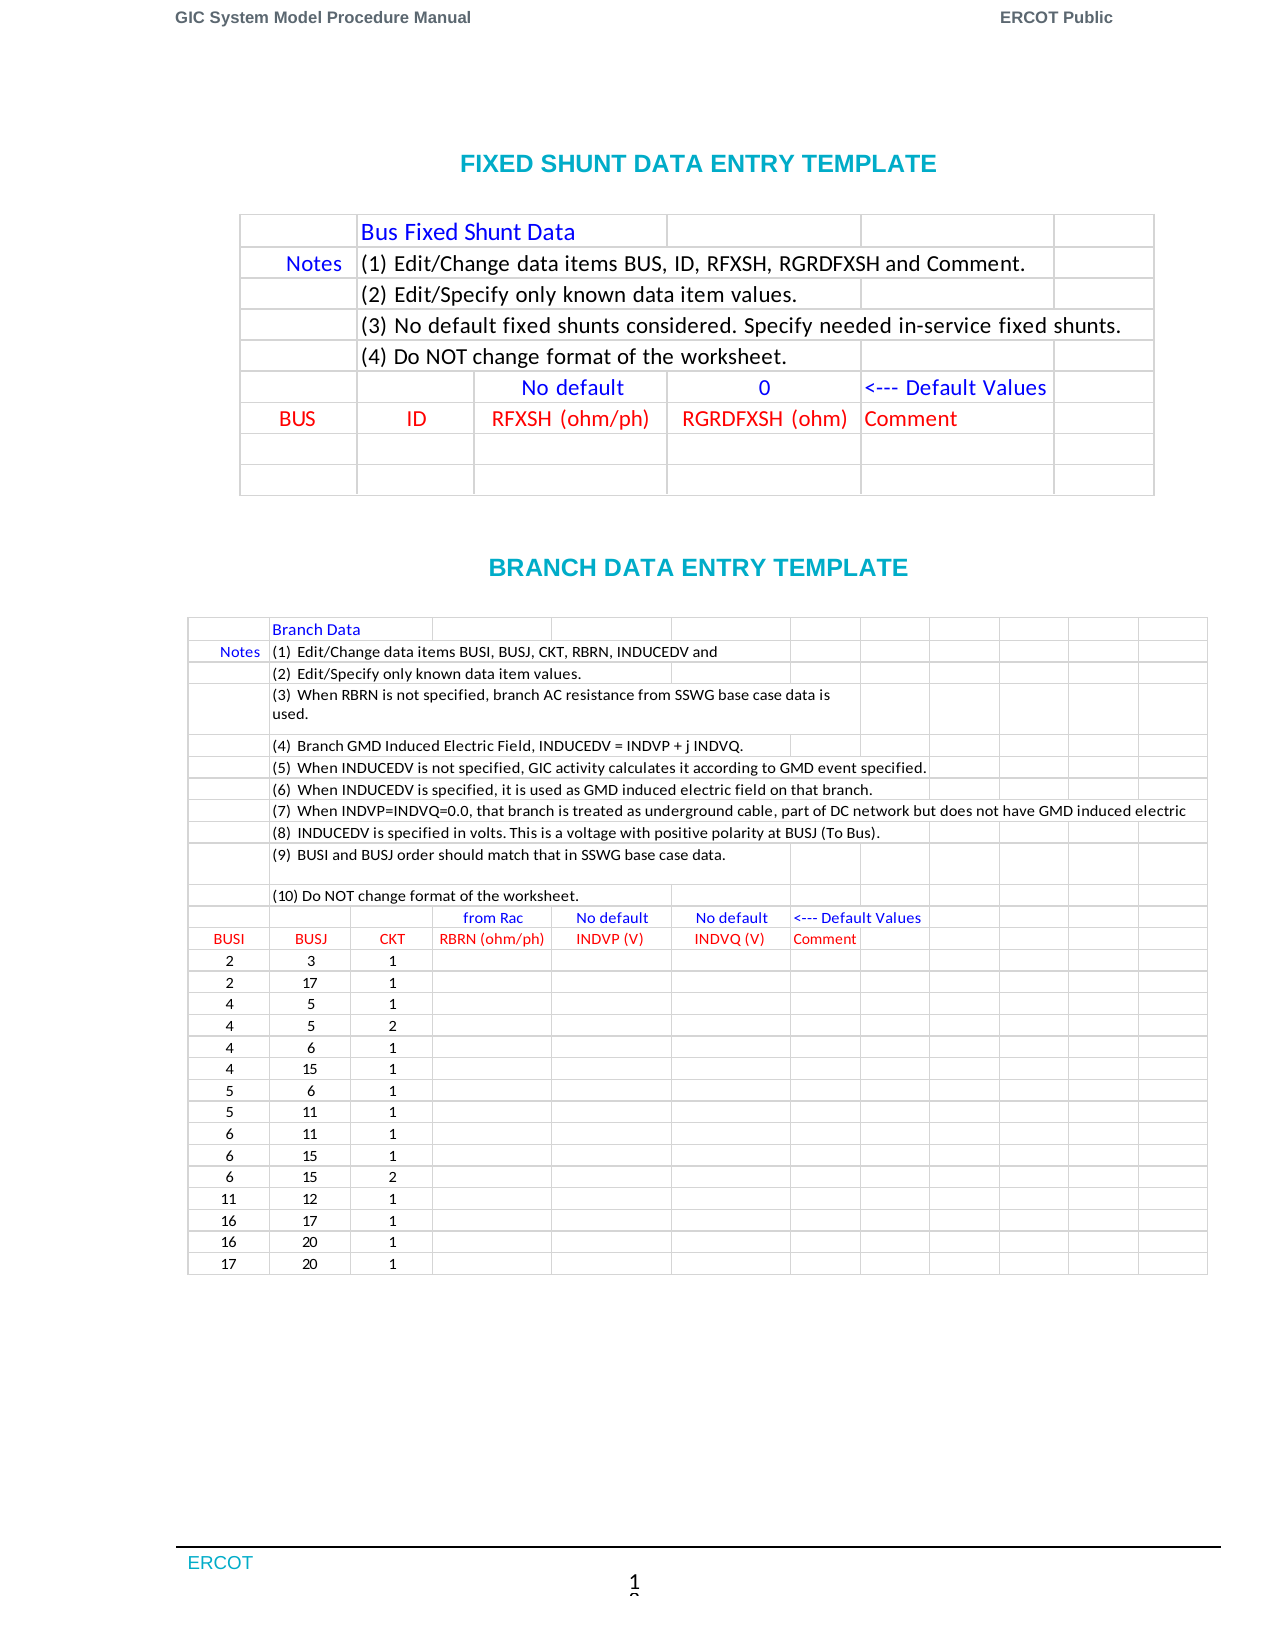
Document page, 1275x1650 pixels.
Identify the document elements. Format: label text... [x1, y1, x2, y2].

table_cell [861, 885, 929, 905]
table_cell [1069, 1253, 1138, 1274]
table_cell [930, 822, 999, 842]
table_cell (1) Edit/Change data items BUS, ID, RFXSH, RGRDFXSH and Comment. [358, 248, 1053, 277]
table_cell [791, 844, 860, 884]
table_cell [1069, 641, 1138, 661]
table_cell Comment [862, 403, 1053, 432]
table_cell [930, 1253, 999, 1274]
table_cell [930, 757, 999, 777]
table_cell 6 [189, 1145, 269, 1165]
table_cell [552, 993, 671, 1014]
table_cell 4 [189, 1015, 269, 1035]
table_cell [930, 928, 999, 949]
table_cell (1) Edit/Change data items BUSI, BUSJ, CKT, RBRN, INDUCEDV and Comment. [270, 641, 790, 661]
subtitle FIXED SHUNT DATA ENTRY TEMPLATE [164, 149, 1232, 178]
table_cell (9) BUSI and BUSJ order should match that in SSWG base case data. [270, 844, 790, 884]
table_cell 17 [270, 972, 350, 992]
table_cell [930, 1102, 999, 1122]
table_cell 16 [189, 1210, 269, 1230]
table_cell [433, 1058, 551, 1079]
table_cell 17 [189, 1253, 269, 1274]
table_cell 1 [351, 993, 432, 1014]
table_cell [189, 907, 269, 927]
table_cell [1055, 248, 1153, 277]
table_cell [1139, 757, 1207, 777]
table_cell [930, 844, 999, 884]
table_cell [861, 993, 929, 1014]
table_cell [1139, 822, 1207, 842]
table_cell [433, 1145, 551, 1165]
table_cell [862, 434, 1053, 463]
table_cell [791, 993, 860, 1014]
table_cell [241, 465, 356, 494]
table_header [433, 618, 551, 640]
table_cell [862, 279, 1053, 308]
table_cell 0 [668, 372, 860, 401]
table_cell [475, 434, 666, 463]
table_cell [1055, 372, 1153, 401]
table_cell [1069, 1145, 1138, 1165]
table_cell 1 [351, 1123, 432, 1144]
table_cell [189, 885, 269, 905]
table_cell [668, 465, 860, 494]
table_cell [1069, 1210, 1138, 1230]
table_cell [1139, 1167, 1207, 1187]
table_cell [791, 950, 860, 970]
table_cell [433, 1037, 551, 1057]
table_cell (3) When RBRN is not specified, branch AC resistance from SSWG base case data is used. [270, 684, 860, 734]
table_cell [672, 1253, 790, 1274]
table_cell [791, 1080, 860, 1100]
table_cell [1139, 735, 1207, 756]
table_cell [1055, 279, 1153, 308]
table_header [1069, 618, 1138, 640]
table_cell [241, 372, 356, 401]
table_cell 5 [270, 993, 350, 1014]
table_cell [672, 950, 790, 970]
table_cell [1000, 1123, 1068, 1144]
table_cell [1069, 1058, 1138, 1079]
table_cell [1139, 1123, 1207, 1144]
table_cell [1069, 950, 1138, 970]
table_header [791, 618, 860, 640]
table_cell [1139, 641, 1207, 661]
table_cell [930, 1037, 999, 1057]
table_cell [791, 1253, 860, 1274]
table_cell [930, 684, 999, 734]
table_cell [1139, 1232, 1207, 1252]
table_cell 12 [270, 1188, 350, 1209]
table_cell 6 [270, 1080, 350, 1100]
table_cell (4) Branch GMD Induced Electric Field, INDUCEDV = INDVP + j INDVQ. [270, 735, 790, 756]
table_cell [672, 1210, 790, 1230]
table_cell RBRN (ohm/ph) [433, 928, 551, 949]
table_cell [189, 822, 269, 842]
table_cell ID [358, 403, 473, 432]
table_cell [861, 950, 929, 970]
table_cell RFXSH (ohm/ph) [475, 403, 666, 432]
table_cell [791, 1037, 860, 1057]
table_cell [1139, 844, 1207, 884]
table_cell [1139, 1253, 1207, 1274]
table_cell [1069, 779, 1138, 799]
table_cell [1139, 928, 1207, 949]
table_cell [1069, 663, 1138, 683]
table_cell 20 [270, 1232, 350, 1252]
table_cell [861, 1210, 929, 1230]
table_cell [672, 1037, 790, 1057]
table_cell [672, 1188, 790, 1209]
table_cell INDVP (V) [552, 928, 671, 949]
table_cell [861, 1037, 929, 1057]
table_cell 1 [351, 1188, 432, 1209]
table_cell [241, 310, 356, 339]
table_cell [791, 663, 860, 683]
table_cell [861, 928, 929, 949]
table_cell [1069, 1015, 1138, 1035]
table_cell [1139, 950, 1207, 970]
table_cell [1000, 1210, 1068, 1230]
table_cell [672, 885, 790, 905]
table_cell [351, 907, 432, 927]
table_cell [1139, 1102, 1207, 1122]
table_cell [930, 1123, 999, 1144]
table_cell [672, 993, 790, 1014]
table_cell [1139, 907, 1207, 927]
table_cell [1139, 1058, 1207, 1079]
table_cell [930, 1145, 999, 1165]
table_cell [433, 1015, 551, 1035]
table_cell [1000, 1058, 1068, 1079]
table_cell Comment [791, 928, 860, 949]
table_cell [672, 1102, 790, 1122]
table_cell [861, 1123, 929, 1144]
table_cell [1139, 684, 1207, 734]
table_cell [1000, 822, 1068, 842]
table_cell <--- Default Values [862, 372, 1053, 401]
table_header Branch Data [270, 618, 432, 640]
table_cell Notes [241, 248, 356, 277]
table_cell [1139, 1037, 1207, 1057]
table_cell [930, 1167, 999, 1187]
table_cell [791, 972, 860, 992]
table_cell 1 [351, 1102, 432, 1122]
table_cell [1069, 1080, 1138, 1100]
table_cell [1069, 1167, 1138, 1187]
table_cell [1069, 684, 1138, 734]
table_cell [1069, 822, 1138, 842]
table_cell [672, 663, 790, 683]
table_cell 1 [351, 972, 432, 992]
table_cell [672, 1167, 790, 1187]
table_cell [672, 1080, 790, 1100]
table_cell 16 [189, 1232, 269, 1252]
table_cell 5 [189, 1080, 269, 1100]
table_cell [791, 735, 860, 756]
table_cell [930, 1015, 999, 1035]
table_cell 15 [270, 1145, 350, 1165]
table_cell (7) When INDVP=INDVQ=0.0, that branch is treated as underground cable, part of DC network but does not have GMD induced electric field. [270, 800, 1207, 821]
table_cell 6 [270, 1037, 350, 1057]
table_cell [861, 1080, 929, 1100]
table_cell [1000, 1037, 1068, 1057]
table_cell [189, 844, 269, 884]
table_cell INDVQ (V) [672, 928, 790, 949]
table_cell [433, 1080, 551, 1100]
table_header [672, 618, 790, 640]
table_cell [861, 663, 929, 683]
table_cell 5 [189, 1102, 269, 1122]
table_cell [672, 1058, 790, 1079]
table_cell [930, 950, 999, 970]
table_cell (10) Do NOT change format of the worksheet. [270, 885, 671, 905]
table_header [241, 215, 356, 246]
table_cell [1055, 465, 1153, 494]
table_cell [930, 735, 999, 756]
table_cell [861, 641, 929, 661]
table_cell [1000, 1188, 1068, 1209]
table_cell [1069, 885, 1138, 905]
table_cell [1000, 663, 1068, 683]
table_cell [672, 972, 790, 992]
table_cell [552, 1037, 671, 1057]
table_cell [672, 1123, 790, 1144]
table_cell [930, 1080, 999, 1100]
table_cell [1000, 972, 1068, 992]
table_cell [861, 972, 929, 992]
table_cell [1000, 1102, 1068, 1122]
table_cell [1000, 844, 1068, 884]
table_cell [433, 1167, 551, 1187]
table_header Bus Fixed Shunt Data [358, 215, 666, 246]
table_cell [1139, 663, 1207, 683]
table_cell [552, 1058, 671, 1079]
table_header [862, 215, 1053, 246]
table_cell [1069, 1037, 1138, 1057]
table_cell [241, 279, 356, 308]
table_cell 2 [189, 972, 269, 992]
table_cell [1069, 1102, 1138, 1122]
table_cell [552, 1123, 671, 1144]
table_cell [861, 1145, 929, 1165]
table_cell [791, 1123, 860, 1144]
table_cell [1000, 1167, 1068, 1187]
table_cell 4 [189, 1037, 269, 1057]
table_cell [189, 757, 269, 777]
table_cell [1139, 1188, 1207, 1209]
table_cell [1055, 434, 1153, 463]
table_cell [1139, 1015, 1207, 1035]
table_cell 2 [351, 1015, 432, 1035]
table_cell [791, 1210, 860, 1230]
table_header [1139, 618, 1207, 640]
table_cell [668, 434, 860, 463]
table_cell [270, 907, 350, 927]
table_cell [1139, 779, 1207, 799]
table_cell No default [552, 907, 671, 927]
table_cell [791, 1102, 860, 1122]
table_cell [552, 1102, 671, 1122]
table_cell [1139, 1210, 1207, 1230]
table_cell [861, 1253, 929, 1274]
table_cell 5 [270, 1015, 350, 1035]
table_cell [1069, 757, 1138, 777]
table_cell [1069, 1232, 1138, 1252]
table_cell No default [475, 372, 666, 401]
table_cell [1000, 1232, 1068, 1252]
table_cell [930, 907, 999, 927]
table_cell 4 [189, 1058, 269, 1079]
table_cell [791, 1058, 860, 1079]
table_cell [1069, 1188, 1138, 1209]
table_cell (5) When INDUCEDV is not specified, GIC activity calculates it according to GMD event specified. [270, 757, 929, 777]
table_cell 1 [351, 1253, 432, 1274]
table_cell (6) When INDUCEDV is specified, it is used as GMD induced electric field on that branch. [270, 779, 929, 799]
table_cell [672, 1232, 790, 1252]
table_cell [1139, 1145, 1207, 1165]
table_cell [358, 372, 473, 401]
table_cell [433, 1253, 551, 1274]
table_cell [930, 663, 999, 683]
table_cell [433, 1188, 551, 1209]
table_cell [1000, 1145, 1068, 1165]
table_cell [433, 1210, 551, 1230]
table_cell [1055, 403, 1153, 432]
table_cell [552, 1188, 671, 1209]
table_cell [433, 1123, 551, 1144]
table_cell [552, 972, 671, 992]
table_cell [1000, 779, 1068, 799]
table_cell [189, 735, 269, 756]
table_cell (4) Do NOT change format of the worksheet. [358, 341, 860, 370]
table_cell BUS [241, 403, 356, 432]
table_cell [552, 1167, 671, 1187]
table_cell [433, 1102, 551, 1122]
text BRANCH DATA ENTRY TEMPLATE [461, 553, 936, 582]
table_cell [1139, 885, 1207, 905]
table_cell No default [672, 907, 790, 927]
table_cell 1 [351, 950, 432, 970]
table_cell [552, 1145, 671, 1165]
table_cell 2 [351, 1167, 432, 1187]
table_cell [930, 1210, 999, 1230]
table_cell [791, 1145, 860, 1165]
table_cell [672, 1145, 790, 1165]
table_cell [1000, 950, 1068, 970]
table_cell [1000, 993, 1068, 1014]
table_cell [552, 1210, 671, 1230]
table_cell [1000, 684, 1068, 734]
table_header [861, 618, 929, 640]
table_cell [930, 641, 999, 661]
table_cell [1000, 1253, 1068, 1274]
table_cell [1000, 885, 1068, 905]
table_cell [552, 1080, 671, 1100]
table_cell [672, 1015, 790, 1035]
table_cell [1000, 757, 1068, 777]
table_cell [791, 1167, 860, 1187]
table_cell [358, 434, 473, 463]
table_cell 11 [270, 1102, 350, 1122]
table_cell [1069, 735, 1138, 756]
table_cell BUSJ [270, 928, 350, 949]
table_cell [433, 1232, 551, 1252]
table_cell 4 [189, 993, 269, 1014]
table_cell [791, 885, 860, 905]
table_cell <--- Default Values [791, 907, 929, 927]
table_cell [930, 972, 999, 992]
table_cell [861, 1058, 929, 1079]
table_cell [358, 465, 473, 494]
table_cell [189, 684, 269, 734]
table_header [668, 215, 860, 246]
table_cell (8) INDUCEDV is specified in volts. This is a voltage with positive polarity at BUSJ (To Bus). [270, 822, 929, 842]
table_cell [1000, 1080, 1068, 1100]
table_cell [1069, 993, 1138, 1014]
table_cell [862, 341, 1053, 370]
table_cell [861, 1015, 929, 1035]
table_cell [552, 1253, 671, 1274]
table_cell 1 [351, 1037, 432, 1057]
table_cell [861, 1188, 929, 1209]
table_cell [189, 800, 269, 821]
table_cell [930, 779, 999, 799]
table_cell [1000, 907, 1068, 927]
table_cell [1139, 972, 1207, 992]
table_cell [791, 1232, 860, 1252]
table_header [189, 618, 269, 640]
table_cell [930, 993, 999, 1014]
table_cell [1139, 1080, 1207, 1100]
table_cell 1 [351, 1145, 432, 1165]
table_cell [861, 1232, 929, 1252]
table_cell [1139, 993, 1207, 1014]
table_cell 15 [270, 1058, 350, 1079]
table_cell [791, 641, 860, 661]
table_cell [930, 1188, 999, 1209]
table_cell [791, 1188, 860, 1209]
table_cell 3 [270, 950, 350, 970]
table_cell [861, 684, 929, 734]
table_cell 20 [270, 1253, 350, 1274]
table_cell (3) No default fixed shunts considered. Specify needed in-service fixed shunts. [358, 310, 1153, 339]
table_cell [1055, 341, 1153, 370]
table_cell from Rac [433, 907, 551, 927]
table_cell [241, 341, 356, 370]
table_cell [930, 1058, 999, 1079]
table_cell [1000, 928, 1068, 949]
table_cell [552, 1015, 671, 1035]
table_cell [1069, 928, 1138, 949]
table_cell 6 [189, 1123, 269, 1144]
table_cell [791, 1015, 860, 1035]
table_cell [189, 663, 269, 683]
table_cell 2 [189, 950, 269, 970]
table_cell RGRDFXSH (ohm) [668, 403, 860, 432]
table_cell [475, 465, 666, 494]
table_cell (2) Edit/Specify only known data item values. [358, 279, 860, 308]
table_cell BUSI [189, 928, 269, 949]
table_cell 17 [270, 1210, 350, 1230]
table_cell [861, 1102, 929, 1122]
table_cell 1 [351, 1232, 432, 1252]
table_cell [552, 1232, 671, 1252]
table_header [1000, 618, 1068, 640]
table_cell 1 [351, 1058, 432, 1079]
table_cell [861, 844, 929, 884]
table_cell (2) Edit/Specify only known data item values. [270, 663, 671, 683]
table_cell [1000, 735, 1068, 756]
table_header [1055, 215, 1153, 246]
table_cell [1000, 641, 1068, 661]
table_cell [1069, 844, 1138, 884]
table_cell [241, 434, 356, 463]
table_cell [1000, 1015, 1068, 1035]
table_cell [930, 1232, 999, 1252]
table_cell [1069, 1123, 1138, 1144]
table_cell Notes [189, 641, 269, 661]
table_cell [1069, 972, 1138, 992]
table_cell [433, 950, 551, 970]
table_cell CKT [351, 928, 432, 949]
table_cell [1069, 907, 1138, 927]
table_cell [861, 1167, 929, 1187]
table_cell 11 [189, 1188, 269, 1209]
table_cell 1 [351, 1210, 432, 1230]
table_cell 6 [189, 1167, 269, 1187]
table_header [930, 618, 999, 640]
table_cell [189, 779, 269, 799]
table_cell [861, 735, 929, 756]
table_cell [552, 950, 671, 970]
table_cell 11 [270, 1123, 350, 1144]
table_cell [930, 885, 999, 905]
table_cell 1 [351, 1080, 432, 1100]
table_cell [433, 993, 551, 1014]
table_cell [433, 972, 551, 992]
table_cell 15 [270, 1167, 350, 1187]
table_cell [862, 465, 1053, 494]
table_header [552, 618, 671, 640]
